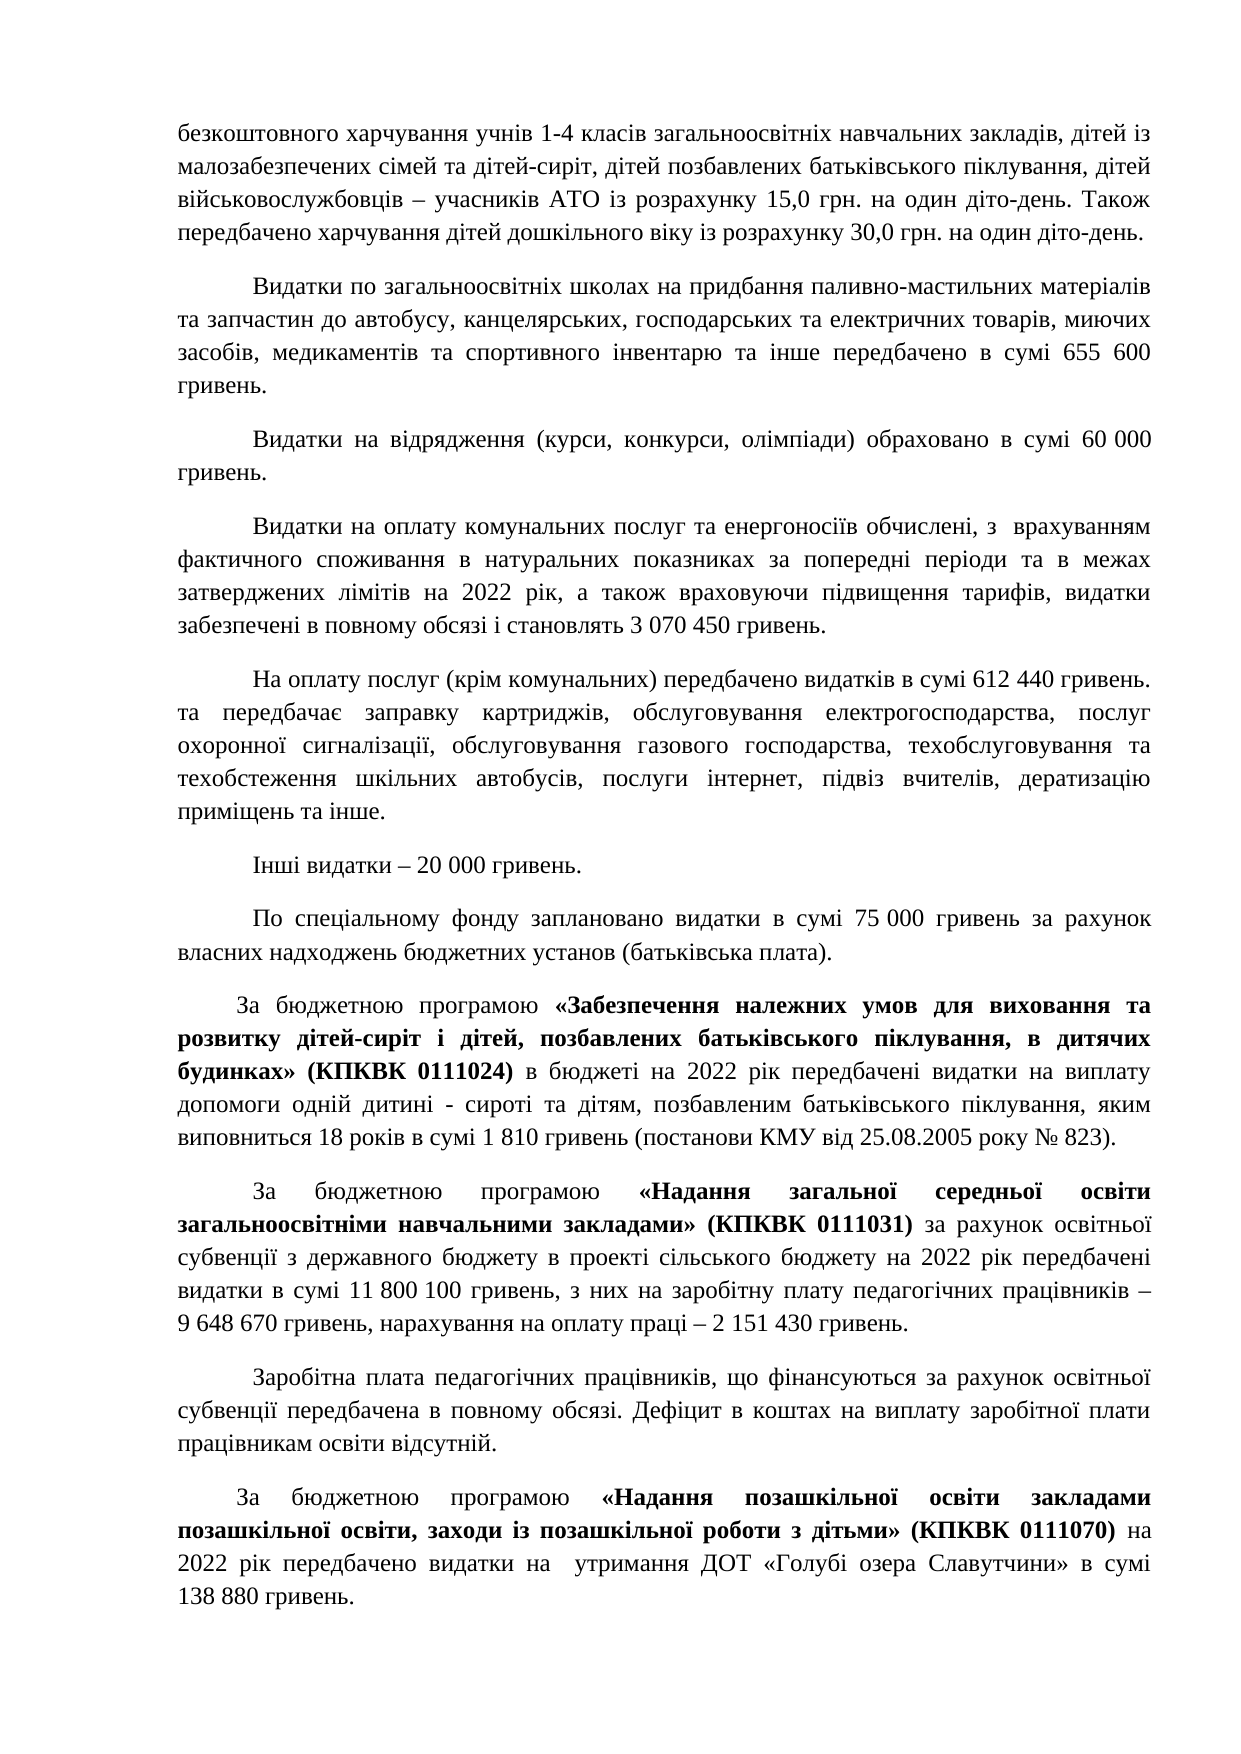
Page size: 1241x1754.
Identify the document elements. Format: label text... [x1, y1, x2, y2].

text Видатки на відрядження (курси, конкурси, олімпіади) обраховано в сумі 60 000 гривень. [177, 424, 1152, 486]
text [177, 118, 1152, 246]
text Видатки на оплату комунальних послуг та енергоносіїв обчислені, з врахуванням фактичного споживання в натуральних показниках за попередні періоди та в межах затверджених лімітів на 2022 рік, а також враховуючи підвищення тарифів, видатки забезпечені в повному обсязі і становлять 3 070 450 гривень. [177, 511, 1152, 639]
text На оплату послуг (крім комунальних) передбачено видатків в сумі 612 440 гривень. та передбачає заправку картриджів, обслуговування електрогосподарства, послуг охоронної сигналізації, обслуговування газового господарства, техобслуговування та техобстеження шкільних автобусів, послуги інтернет, підвіз вчителів, дератизацію приміщень та інше. [177, 664, 1152, 824]
text По спеціальному фонду заплановано видатки в сумі 75 000 гривень за рахунок власних надходжень бюджетних установ (батьківська плата). [177, 903, 1152, 965]
text Видатки по загальноосвітніх школах на придбання паливно-мастильних матеріалів та запчастин до автобусу, канцелярських, господарських та електричних товарів, миючих засобів, медикаментів та спортивного інвентарю та інше передбачено в сумі 655 600 гривень. [177, 271, 1152, 399]
text За бюджетною програмою «Надання загальної середньої освіти загальноосвітніми навчальними закладами» (КПКВК 0111031) за рахунок освітньої субвенції з державного бюджету в проекті сільського бюджету на 2022 рік передбачені видатки в сумі 11 800 100 гривень, з них на заробітну плату педагогічних працівників – 9 648 670 гривень, нарахування на оплату праці – 2 151 430 гривень. [177, 1176, 1152, 1337]
text За бюджетною програмою «Надання позашкільної освіти закладами позашкільної освіти, заходи із позашкільної роботи з дітьми» (КПКВК 0111070) на 2022 рік передбачено видатки на утримання ДОТ «Голубі озера Славутчини» в сумі 138 880 гривень. [177, 1482, 1152, 1610]
text Інші видатки – 20 000 гривень. [177, 850, 1152, 878]
text За бюджетною програмою «Забезпечення належних умов для виховання та розвитку дітей-сиріт і дітей, позбавлених батьківського піклування, в дитячих будинках» (КПКВК 0111024) в бюджеті на 2022 рік передбачені видатки на виплату допомоги одній дитині - сироті та дітям, позбавленим батьківського піклування, яким виповниться 18 років в сумі 1 810 гривень (постанови КМУ від 25.08.2005 року № 823). [177, 990, 1152, 1151]
text Заробітна плата педагогічних працівників, що фінансуються за рахунок освітньої субвенції передбачена в повному обсязі. Дефіцит в коштах на виплату заробітної плати працівникам освіти відсутній. [177, 1362, 1152, 1457]
